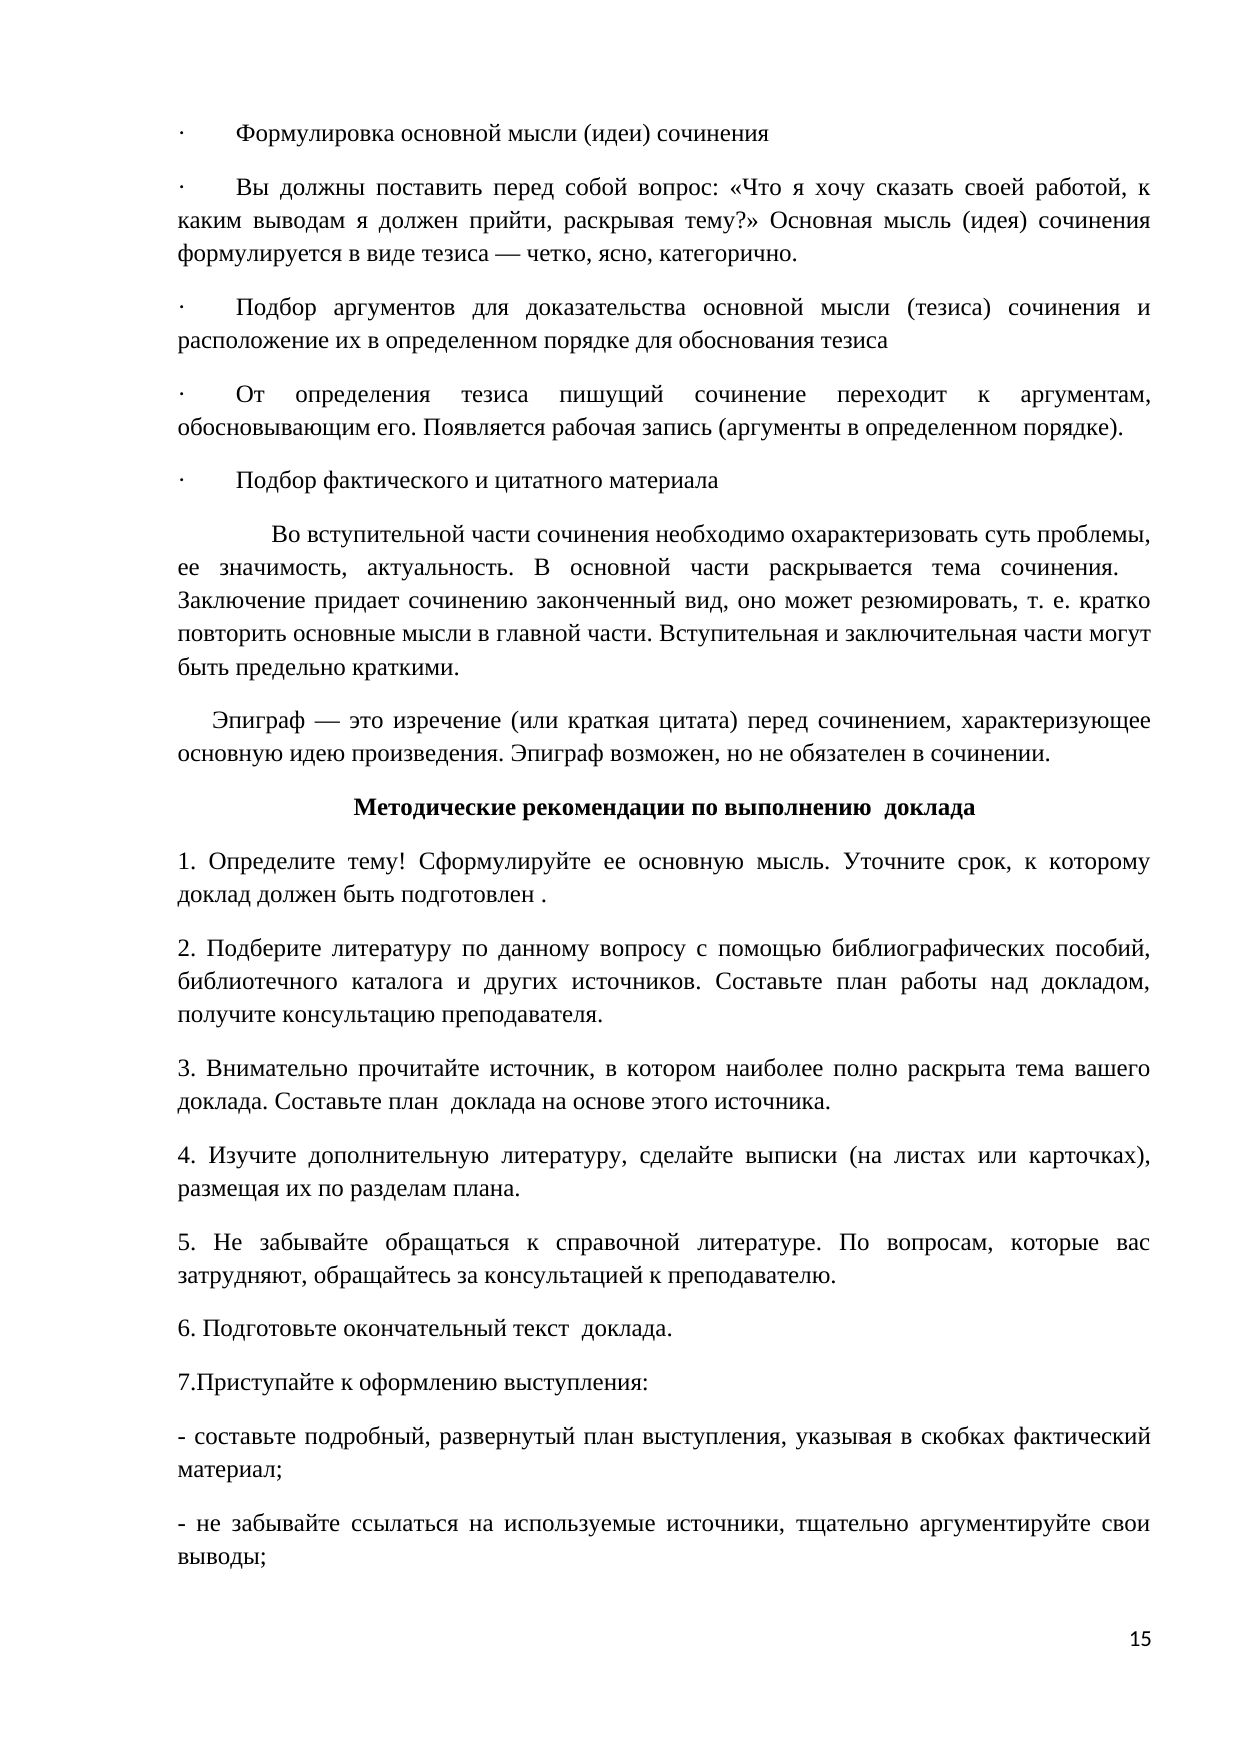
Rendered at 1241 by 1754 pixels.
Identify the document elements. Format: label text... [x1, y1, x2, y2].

text Методические рекомендации по выполнению доклада [177, 792, 1152, 821]
text 1. Определите тему! Сформулируйте ее основную мысль. Уточните срок, к которому доклад должен быть подготовлен . [177, 846, 1152, 908]
text · Подбор фактического и цитатного материала [177, 466, 1152, 494]
text 7.Приступайте к оформлению выступления: [177, 1367, 1152, 1396]
text Эпиграф — это изречение (или краткая цитата) перед сочинением, характеризующее основную идею произведения. Эпиграф возможен, но не обязателен в сочинении. [177, 705, 1152, 767]
text 6. Подготовьте окончательный текст доклада. [177, 1313, 1152, 1342]
text - не забывайте ссылаться на используемые источники, тщательно аргументируйте свои выводы; [177, 1508, 1152, 1570]
text 3. Внимательно прочитайте источник, в котором наиболее полно раскрыта тема вашего доклада. Составьте план доклада на основе этого источника. [177, 1053, 1152, 1115]
text - составьте подробный, развернутый план выступления, указывая в скобках фактический материал; [177, 1421, 1152, 1483]
text · От определения тезиса пишущий сочинение переходит к аргументам, обосновывающим его. Появляется рабочая запись (аргументы в определенном порядке). [177, 379, 1152, 441]
text 2. Подберите литературу по данному вопросу с помощью библиографических пособий, библиотечного каталога и других источников. Составьте план работы над докладом, получите консультацию преподавателя. [177, 933, 1152, 1028]
text Во вступительной части сочинения необходимо охарактеризовать суть проблемы, ее значимость, актуальность. В основной части раскрывается тема сочинения. Заключение придает сочинению законченный вид, оно может резюмировать, т. е. кратко повторить основные мысли в главной части. Вступительная и заключительная части могут быть предельно краткими. [177, 519, 1152, 680]
text · Формулировка основной мысли (идеи) сочинения [177, 118, 1152, 147]
text 5. Не забывайте обращаться к справочной литературе. По вопросам, которые вас затрудняют, обращайтесь за консультацией к преподавателю. [177, 1227, 1152, 1288]
text 4. Изучите дополнительную литературу, сделайте выписки (на листах или карточках), размещая их по разделам плана. [177, 1140, 1152, 1202]
text · Вы должны поставить перед собой вопрос: «Что я хочу сказать своей работой, к каким выводам я должен прийти, раскрывая тему?» Основная мысль (идея) сочинения формулируется в виде тезиса — четко, ясно, категорично. [177, 172, 1152, 267]
text · Подбор аргументов для доказательства основной мысли (тезиса) сочинения и расположение их в определенном порядке для обоснования тезиса [177, 292, 1152, 354]
